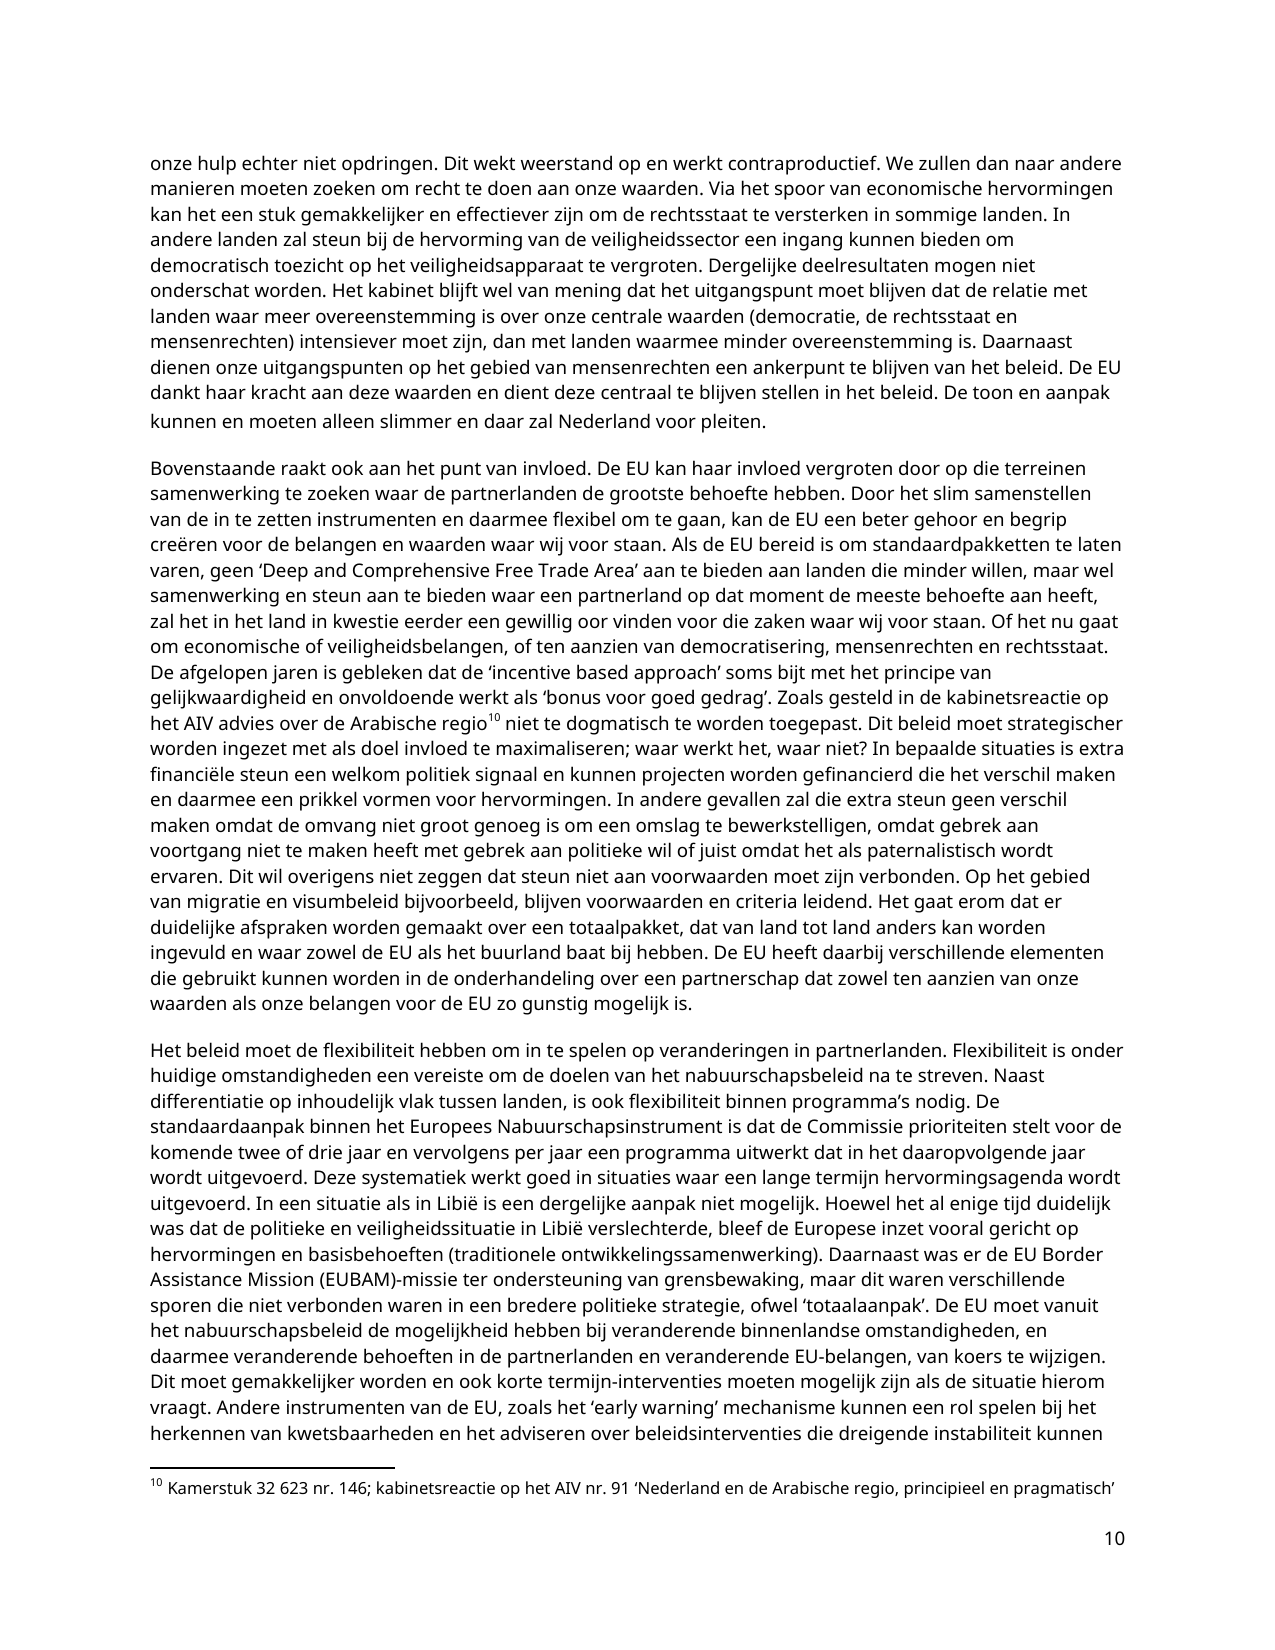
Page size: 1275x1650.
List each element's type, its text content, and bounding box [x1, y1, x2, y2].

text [150, 150, 1125, 434]
text Bovenstaande raakt ook aan het punt van invloed. De EU kan haar invloed vergroten door op die terreinen samenwerking te zoeken waar de partnerlanden de grootste behoefte hebben. Door het slim samenstellen van de in te zetten instrumenten en daarmee flexibel om te gaan, kan de EU een beter gehoor en begrip creëren voor de belangen en waarden waar wij voor staan. Als de EU bereid is om standaardpakketten te laten varen, geen ‘Deep and Comprehensive Free Trade Area’ aan te bieden aan landen die minder willen, maar wel samenwerking en steun aan te bieden waar een partnerland op dat moment de meeste behoefte aan heeft, zal het in het land in kwestie eerder een gewillig oor vinden voor die zaken waar wij voor staan. Of het nu gaat om economische of veiligheidsbelangen, of ten aanzien van democratisering, mensenrechten en rechtsstaat. De afgelopen jaren is gebleken dat de ‘incentive based approach’ soms bijt met het principe van gelijkwaardigheid en onvoldoende werkt als ‘bonus voor goed gedrag’. Zoals gesteld in de kabinetsreactie op het AIV advies over de Arabische regio niet te dogmatisch te worden toegepast. Dit beleid moet strategischer worden ingezet met als doel invloed te maximaliseren; waar werkt het, waar niet? In bepaalde situaties is extra financiële steun een welkom politiek signaal en kunnen projecten worden gefinancierd die het verschil maken en daarmee een prikkel vormen voor hervormingen. In andere gevallen zal die extra steun geen verschil maken omdat de omvang niet groot genoeg is om een omslag te bewerkstelligen, omdat gebrek aan voortgang niet te maken heeft met gebrek aan politieke wil of juist omdat het als paternalistisch wordt ervaren. Dit wil overigens niet zeggen dat steun niet aan voorwaarden moet zijn verbonden. Op het gebied van migratie en visumbeleid bijvoorbeeld, blijven voorwaarden en criteria leidend. Het gaat erom dat er duidelijke afspraken worden gemaakt over een totaalpakket, dat van land tot land anders kan worden ingevuld en waar zowel de EU als het buurland baat bij hebben. De EU heeft daarbij verschillende elementen die gebruikt kunnen worden in de onderhandeling over een partnerschap dat zowel ten aanzien van onze waarden als onze belangen voor de EU zo gunstig mogelijk is. [150, 455, 1125, 1016]
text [150, 1037, 1125, 1445]
